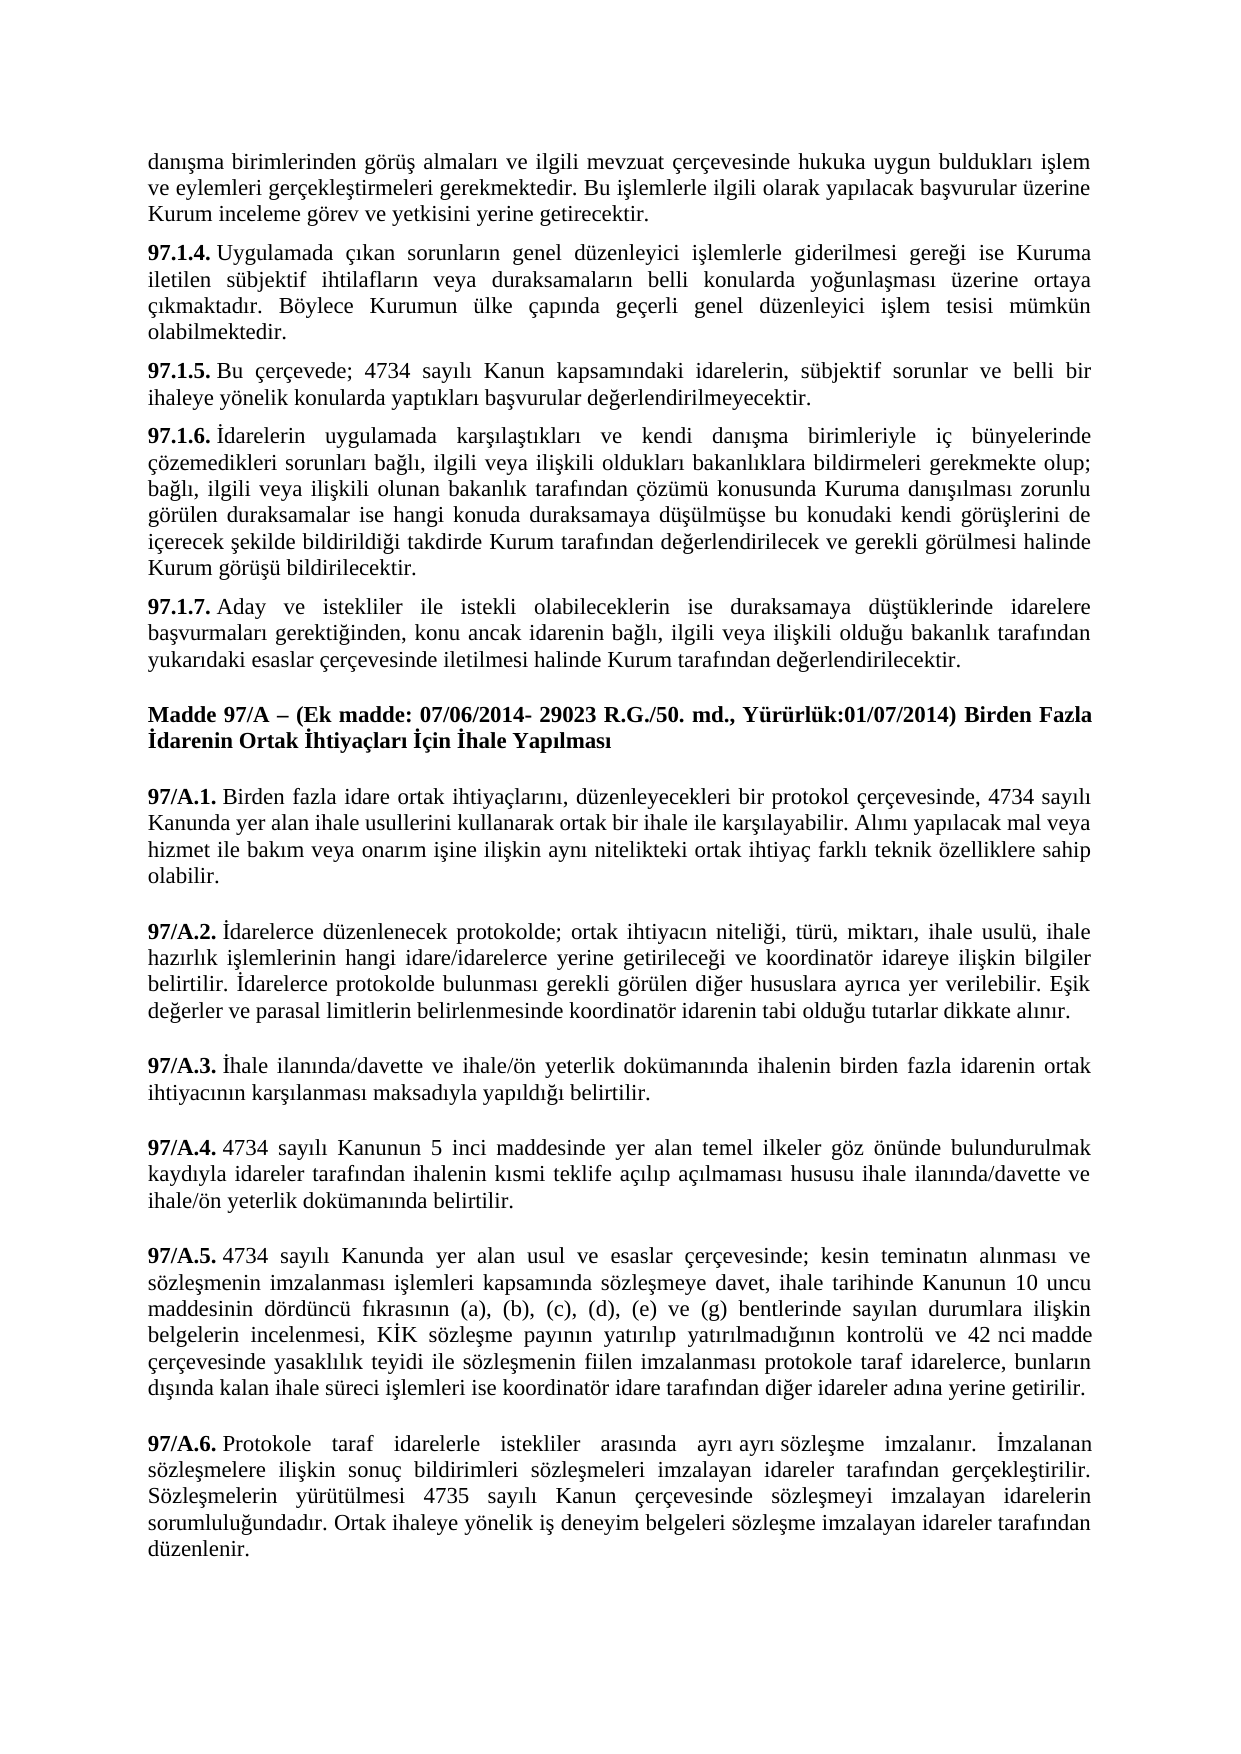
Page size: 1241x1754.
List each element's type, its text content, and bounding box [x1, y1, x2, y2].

text 97.1.6. İdarelerin uygulamada karşılaştıkları ve kendi danışma birimleriyle iç bünyelerinde çözemedikleri sorunları bağlı, ilgili veya ilişkili oldukları bakanlıklara bildirmeleri gerekmekte olup; bağlı, ilgili veya ilişkili olunan bakanlık tarafından çözümü konusunda Kuruma danışılması zorunlu görülen duraksamalar ise hangi konuda duraksamaya düşülmüşse bu konudaki kendi görüşlerini de içerecek şekilde bildirildiği takdirde Kurum tarafından değerlendirilecek ve gerekli görülmesi halinde Kurum görüşü bildirilecektir. [148, 422, 1092, 581]
text 97.1.4. Uygulamada çıkan sorunların genel düzenleyici işlemlerle giderilmesi gereği ise Kuruma iletilen sübjektif ihtilafların veya duraksamaların belli konularda yoğunlaşması üzerine ortaya çıkmaktadır. Böylece Kurumun ülke çapında geçerli genel düzenleyici işlem tesisi mümkün olabilmektedir. [148, 239, 1092, 345]
text 97/A.1. Birden fazla idare ortak ihtiyaçlarını, düzenleyecekleri bir protokol çerçevesinde, 4734 sayılı Kanunda yer alan ihale usullerini kullanarak ortak bir ihale ile karşılayabilir. Alımı yapılacak mal veya hizmet ile bakım veya onarım işine ilişkin aynı nitelikteki ortak ihtiyaç farklı teknik özelliklere sahip olabilir. [148, 783, 1092, 888]
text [148, 148, 1092, 227]
text 97/A.2. İdarelerce düzenlenecek protokolde; ortak ihtiyacın niteliği, türü, miktarı, ihale usulü, ihale hazırlık işlemlerinin hangi idare/idarelerce yerine getirileceği ve koordinatör idareye ilişkin bilgiler belirtilir. İdarelerce protokolde bulunması gerekli görülen diğer hususlara ayrıca yer verilebilir. Eşik değerler ve parasal limitlerin belirlenmesinde koordinatör idarenin tabi olduğu tutarlar dikkate alınır. [148, 918, 1092, 1023]
text 97/A.4. 4734 sayılı Kanunun 5 inci maddesinde yer alan temel ilkeler göz önünde bulundurulmak kaydıyla idareler tarafından ihalenin kısmi teklife açılıp açılmaması hususu ihale ilanında/davette ve ihale/ön yeterlik dokümanında belirtilir. [148, 1134, 1092, 1213]
text Madde 97/A – (Ek madde: 07/06/2014- 29023 R.G./50. md., Yürürlük:01/07/2014) Birden Fazla İdarenin Ortak İhtiyaçları İçin İhale Yapılması [148, 701, 1092, 754]
text 97/A.5. 4734 sayılı Kanunda yer alan usul ve esaslar çerçevesinde; kesin teminatın alınması ve sözleşmenin imzalanması işlemleri kapsamında sözleşmeye davet, ihale tarihinde Kanunun 10 uncu maddesinin dördüncü fıkrasının (a), (b), (c), (d), (e) ve (g) bentlerinde sayılan durumlara ilişkin belgelerin incelenmesi, KİK sözleşme payının yatırılıp yatırılmadığının kontrolü ve 42 nci madde çerçevesinde yasaklılık teyidi ile sözleşmenin fiilen imzalanması protokole taraf idarelerce, bunların dışında kalan ihale süreci işlemleri ise koordinatör idare tarafından diğer idareler adına yerine getirilir. [148, 1242, 1092, 1401]
text 97/A.3. İhale ilanında/davette ve ihale/ön yeterlik dokümanında ihalenin birden fazla idarenin ortak ihtiyacının karşılanması maksadıyla yapıldığı belirtilir. [148, 1052, 1092, 1105]
text 97.1.7. Aday ve istekliler ile istekli olabileceklerin ise duraksamaya düştüklerinde idarelere başvurmaları gerektiğinden, konu ancak idarenin bağlı, ilgili veya ilişkili olduğu bakanlık tarafından yukarıdaki esaslar çerçevesinde iletilmesi halinde Kurum tarafından değerlendirilecektir. [148, 593, 1092, 672]
text 97.1.5. Bu çerçevede; 4734 sayılı Kanun kapsamındaki idarelerin, sübjektif sorunlar ve belli bir ihaleye yönelik konularda yaptıkları başvurular değerlendirilmeyecektir. [148, 357, 1092, 410]
text 97/A.6. Protokole taraf idarelerle istekliler arasında ayrı ayrı sözleşme imzalanır. İmzalanan sözleşmelere ilişkin sonuç bildirimleri sözleşmeleri imzalayan idareler tarafından gerçekleştirilir. Sözleşmelerin yürütülmesi 4735 sayılı Kanun çerçevesinde sözleşmeyi imzalayan idarelerin sorumluluğundadır. Ortak ihaleye yönelik iş deneyim belgeleri sözleşme imzalayan idareler tarafından düzenlenir. [148, 1430, 1092, 1561]
